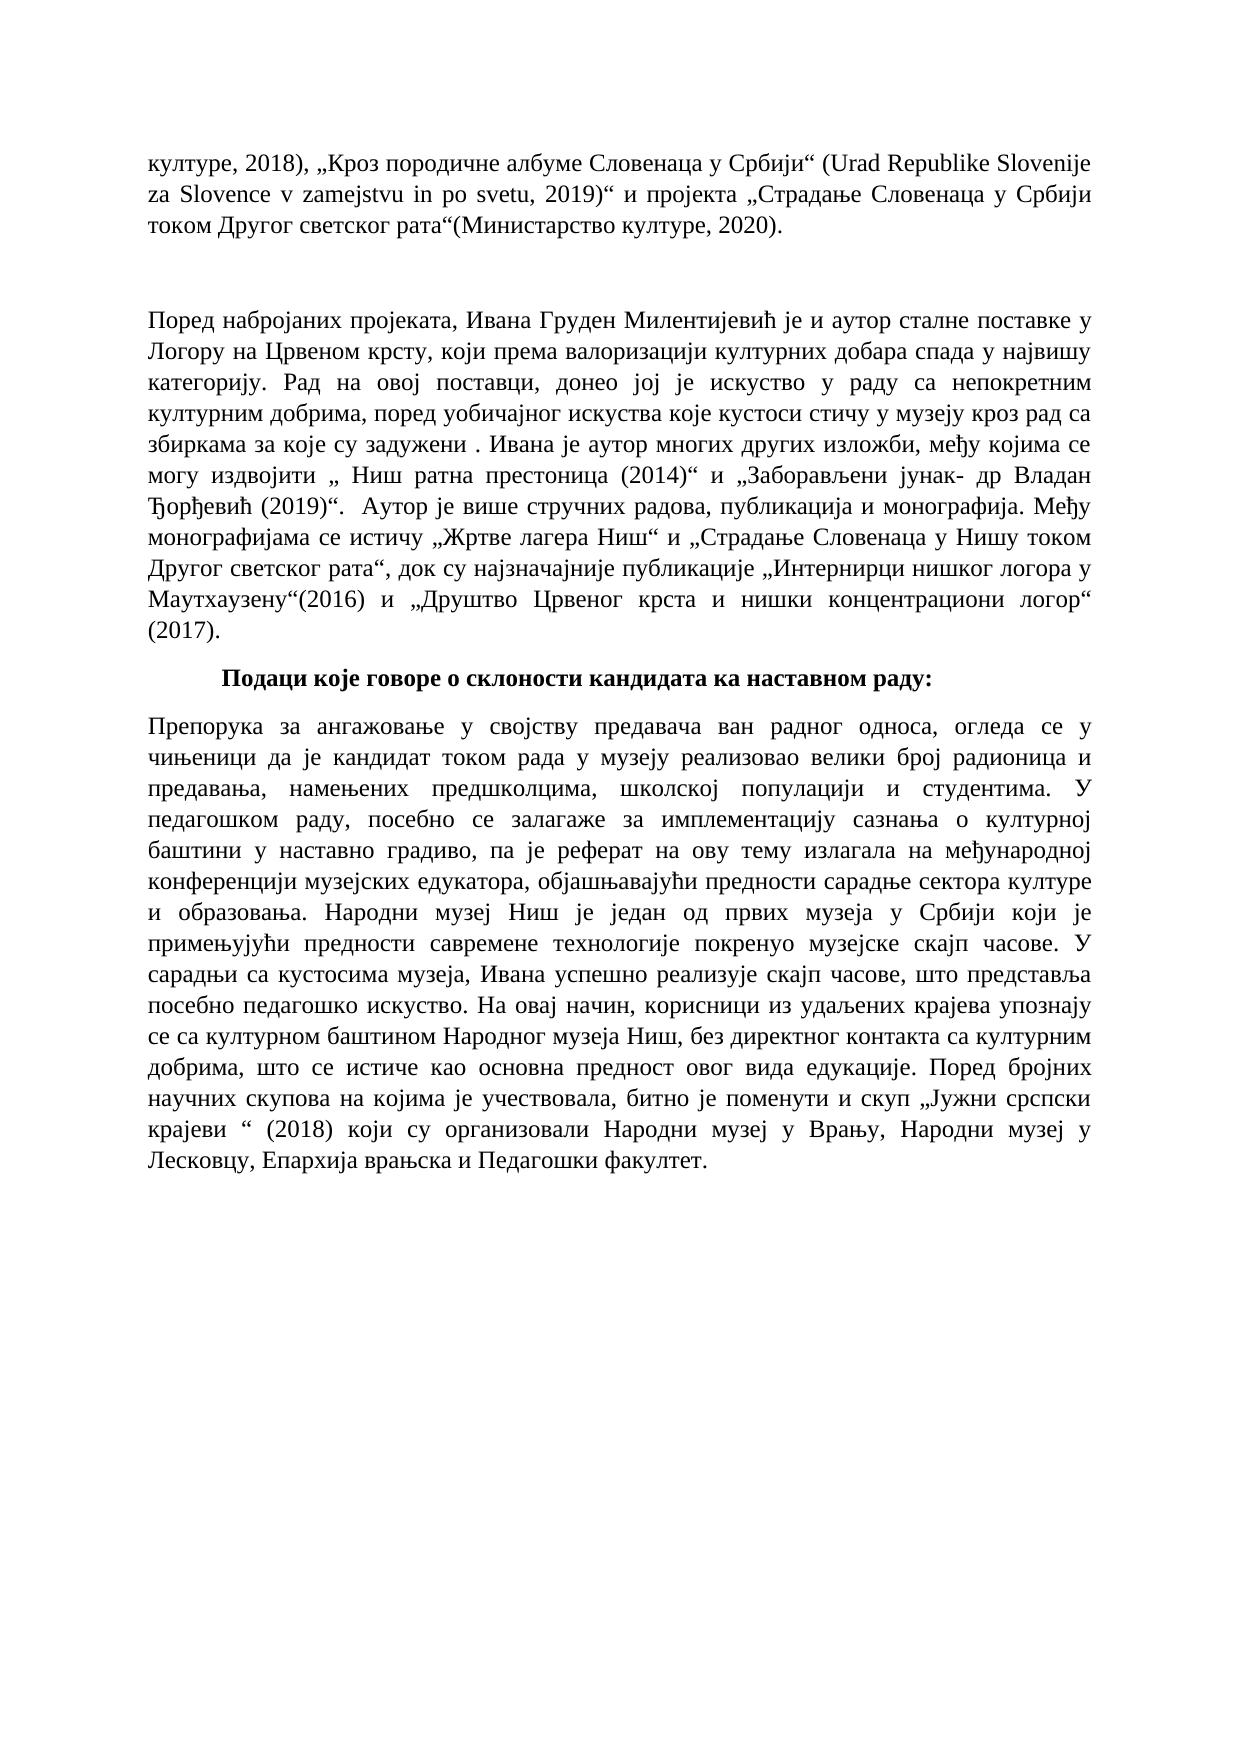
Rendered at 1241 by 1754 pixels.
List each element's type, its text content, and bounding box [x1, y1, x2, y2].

text Препорука за ангажовање у својству предавача ван радног односа, огледа се у чињеници да је кандидат током рада у музеју реализовао велики број радионица и предавања, намењених предшколцима, школској популацији и студентима. У педагошком раду, посебно се залагаже за имплементацију сазнања о културној баштини у наставно градиво, па је реферат на ову тему излагала на међународној конференцији музејских едукатора, објашњавајући предности сарадње сектора културе и образовања. Народни музеј Ниш је један од првих музеја у Србији који је примењујући предности савремене технологије покренуо музејске скајп часове. У сарадњи са кустосима музеја, Ивана успешно реализује скајп часове, што представља посебно педагошко искуство. На овај начин, корисници из удаљених крајева упознају се са културном баштином Народног музеја Ниш, без директног контакта са културним добрима, што се истиче као основна предност овог вида едукације. Поред бројних научних скупова на којима је учествовала, битно је поменути и скуп „Јужни срспски крајеви “ (2018) који су организовали Народни музеј у Врању, Народни музеј у Лесковцу, Епархија врањска и Педагошки факултет. [148, 711, 1093, 1174]
text Поред набројаних пројеката, Ивана Груден Милентијевић је и аутор сталне поставке у Логору на Црвеном крсту, који према валоризацији културних добара спада у највишу категорију. Рад на овој поставци, донео јој је искуство у раду са непокретним културним добрима, поред уобичајног искуства које кустоси стичу у музеју кроз рад са збиркама за које су задужени . Ивана је аутор многих других изложби, међу којима се могу издвојити „ Ниш ратна престоница (2014)“ и „Заборављени јунак- др Владан Ђорђевић (2019)“. Аутор је више стручних радова, публикација и монографија. Међу монографијама се истичу „Жртве лагера Ниш“ и „Страдање Словенаца у Нишу током Другог светског рата“, док су најзначајније публикације „Интернирци нишког логора у Маутхаузену“(2016) и „Друштво Црвеног крста и нишки концентрациони логор“ (2017). [148, 305, 1093, 644]
text Подаци које говоре о склоности кандидата ка наставном раду: [148, 663, 1093, 692]
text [148, 148, 1093, 238]
